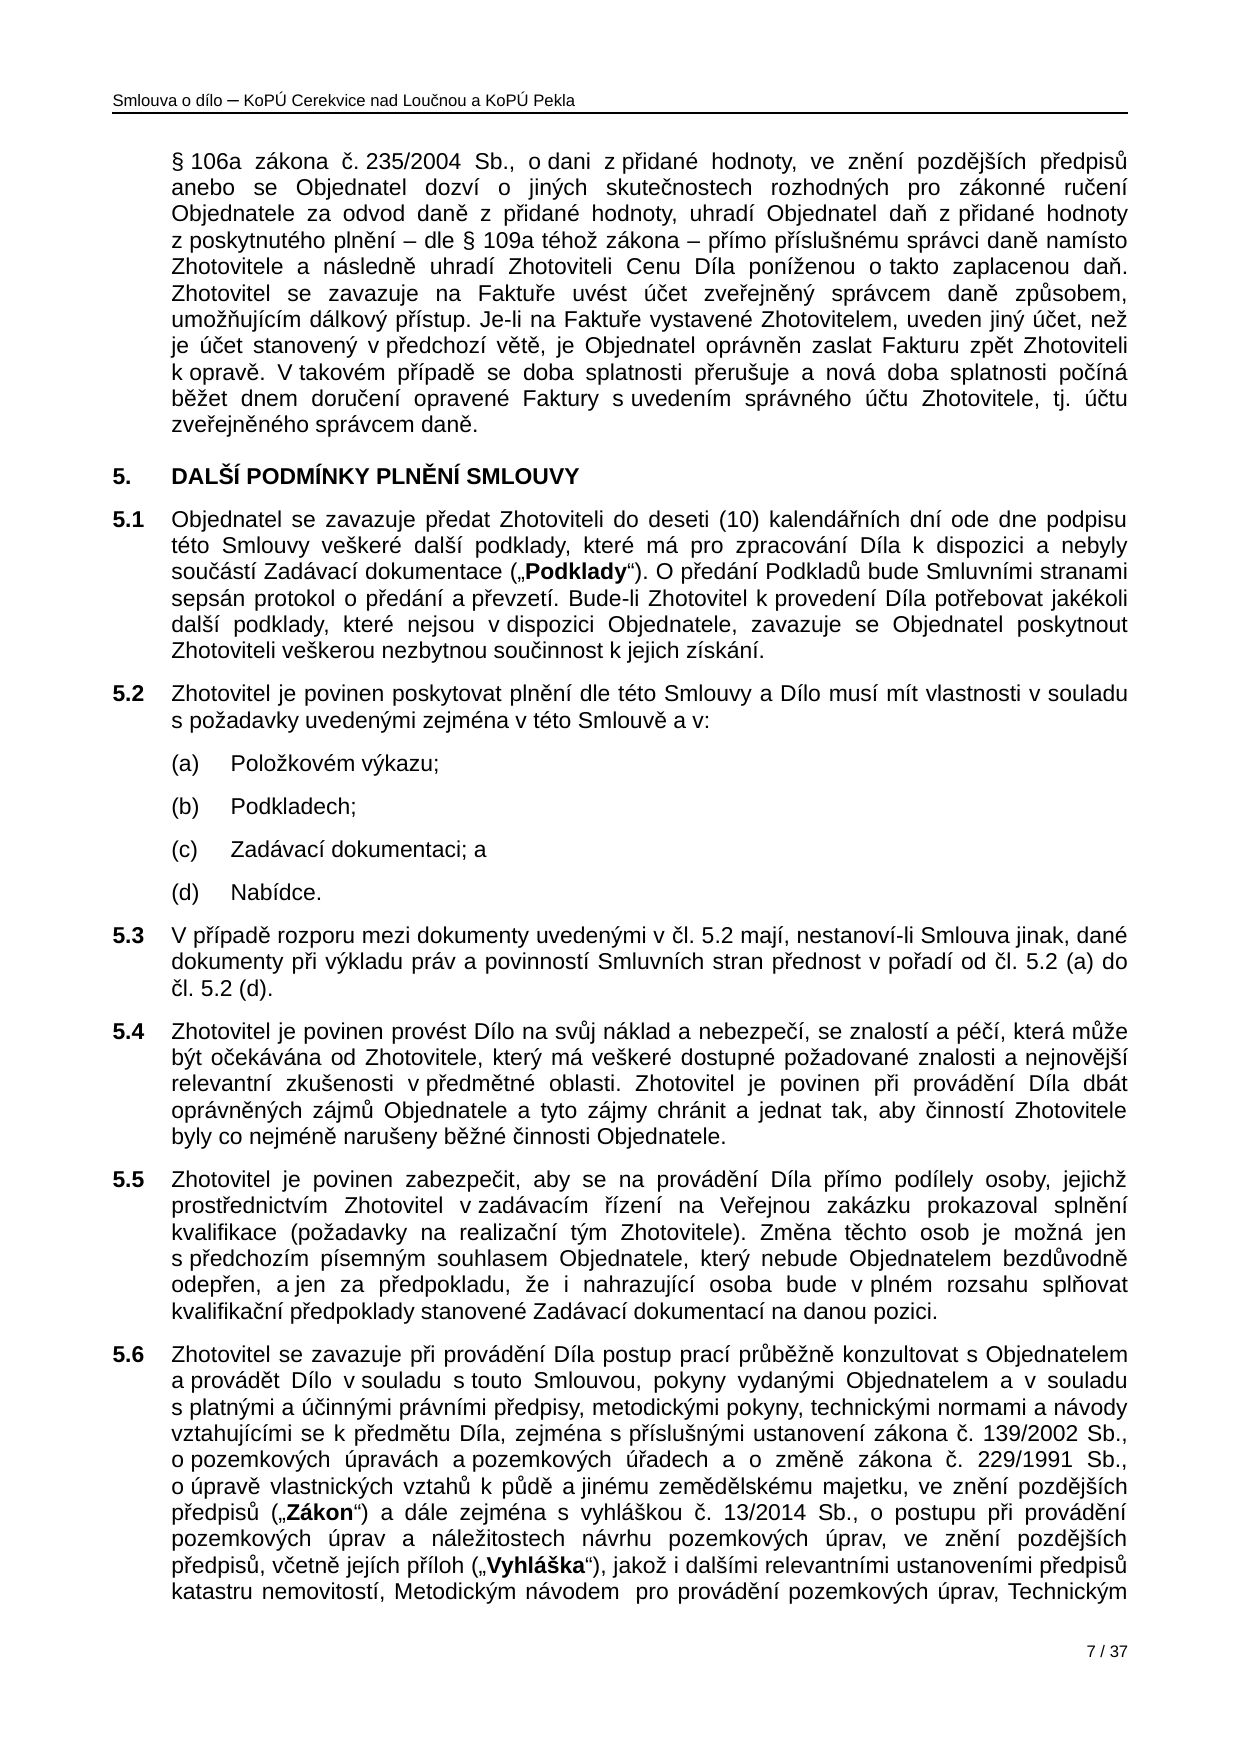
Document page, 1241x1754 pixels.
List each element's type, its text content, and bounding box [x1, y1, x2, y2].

list Nabídce. [171, 879, 1128, 905]
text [112, 1341, 1128, 1604]
list Zadávací dokumentaci; a [171, 836, 1128, 862]
text Zhotovitel je povinen poskytovat plnění dle této Smlouvy a Dílo musí mít vlastnosti v souladu s požadavky uvedenými zejména v této Smlouvě a v: [112, 680, 1128, 733]
text V případě rozporu mezi dokumenty uvedenými v čl. 5.2 mají, nestanoví-li Smlouva jinak, dané dokumenty při výkladu práv a povinností Smluvních stran přednost v pořadí od čl. 5.2 (a) do čl. 5.2 (d). [112, 922, 1128, 1001]
text Další podmínky Plnění smlouvy [112, 463, 1128, 489]
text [112, 148, 1128, 438]
text Zhotovitel je povinen provést Dílo na svůj náklad a nebezpečí, se znalostí a péčí, která může být očekávána od Zhotovitele, který má veškeré dostupné požadované znalosti a nejnovější relevantní zkušenosti v předmětné oblasti. Zhotovitel je povinen při provádění Díla dbát oprávněných zájmů Objednatele a tyto zájmy chránit a jednat tak, aby činností Zhotovitele byly co nejméně narušeny běžné činnosti Objednatele. [112, 1018, 1128, 1149]
list Podkladech; [171, 793, 1128, 819]
list Položkovém výkazu; [171, 750, 1128, 776]
text Objednatel se zavazuje předat Zhotoviteli do deseti (10) kalendářních dní ode dne podpisu této Smlouvy veškeré další podklady, které má pro zpracování Díla k dispozici a nebyly součástí Zadávací dokumentace („Podklady“). O předání Podkladů bude Smluvními stranami sepsán protokol o předání a převzetí. Bude-li Zhotovitel k provedení Díla potřebovat jakékoli další podklady, které nejsou v dispozici Objednatele, zavazuje se Objednatel poskytnout Zhotoviteli veškerou nezbytnou součinnost k jejich získání. [112, 506, 1128, 664]
text Zhotovitel je povinen zabezpečit, aby se na provádění Díla přímo podílely osoby, jejichž prostřednictvím Zhotovitel v zadávacím řízení na Veřejnou zakázku prokazoval splnění kvalifikace (požadavky na realizační tým Zhotovitele). Změna těchto osob je možná jen s předchozím písemným souhlasem Objednatele, který nebude Objednatelem bezdůvodně odepřen, a jen za předpokladu, že i nahrazující osoba bude v plném rozsahu splňovat kvalifikační předpoklady stanovené Zadávací dokumentací na danou pozici. [112, 1166, 1128, 1324]
